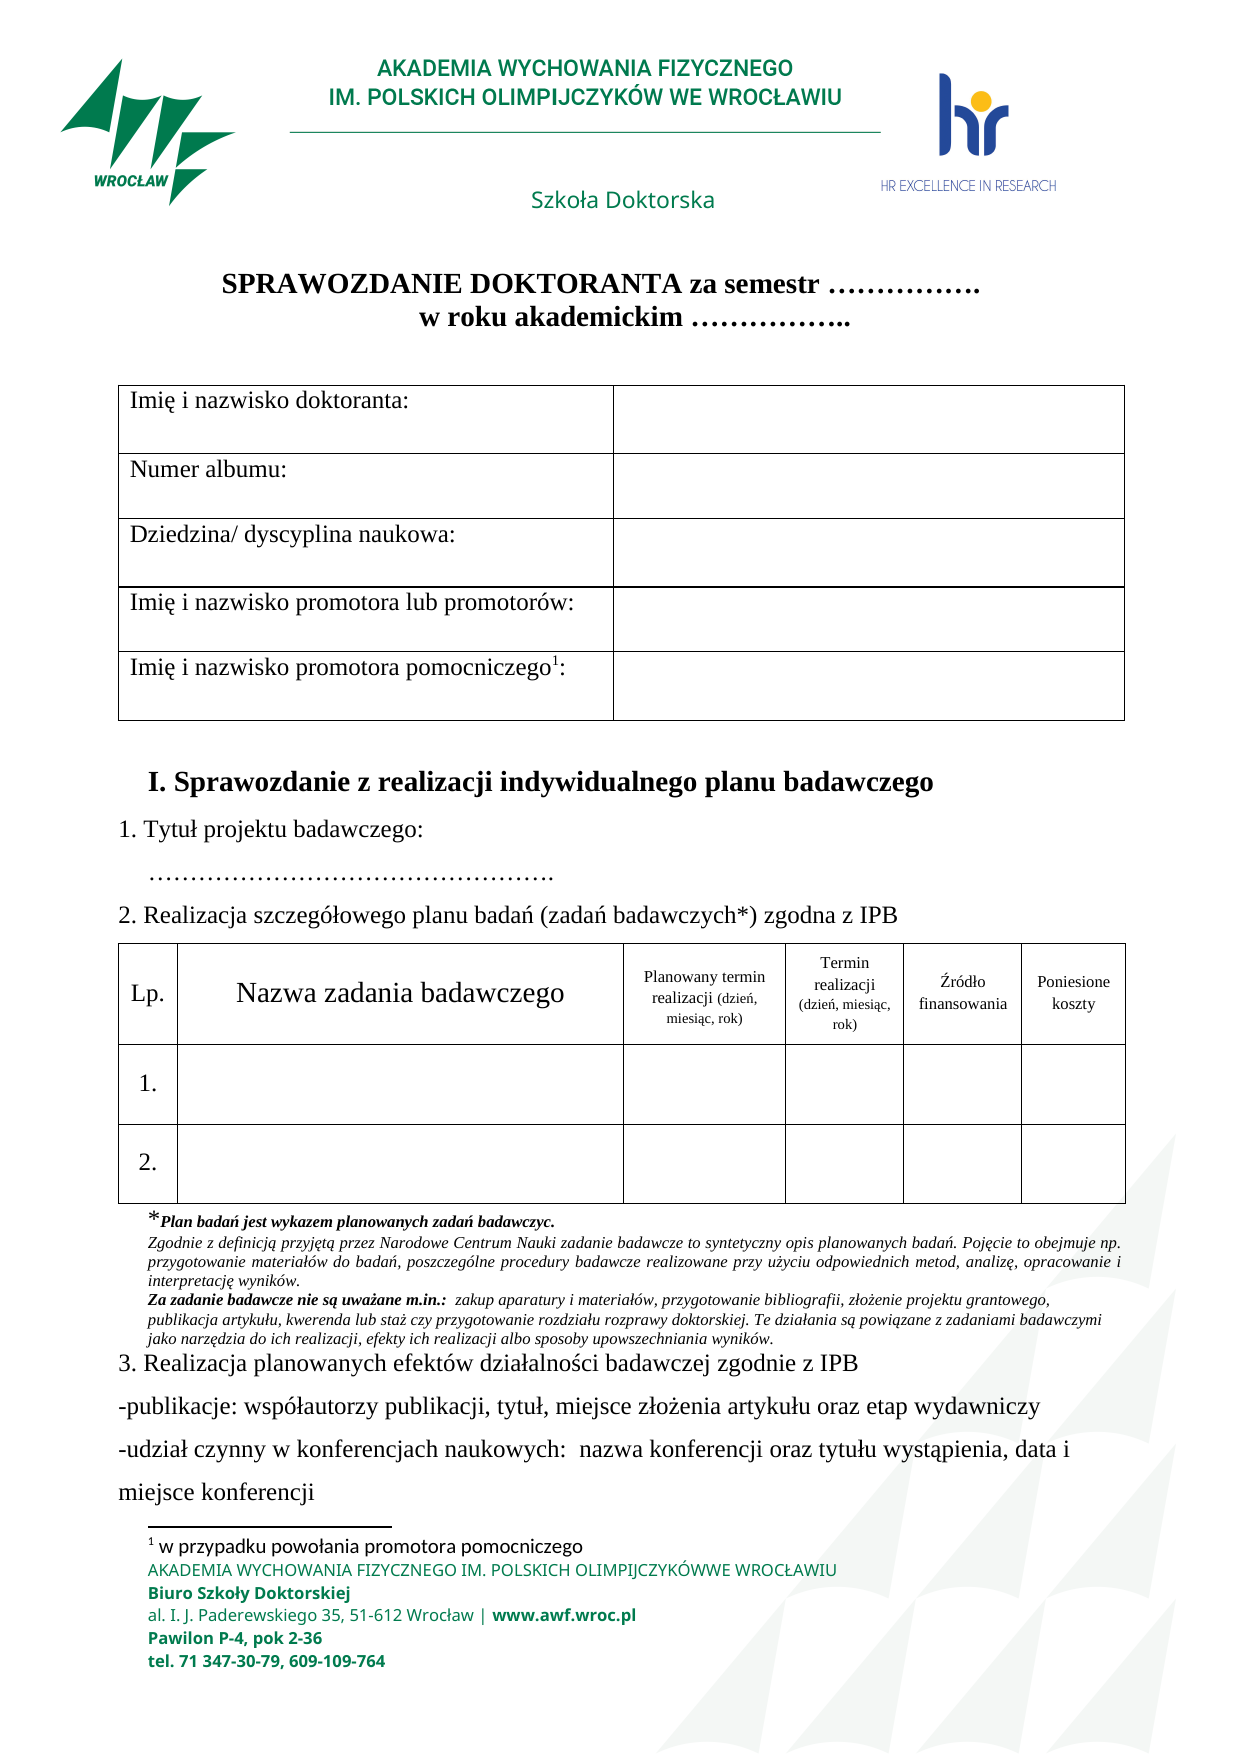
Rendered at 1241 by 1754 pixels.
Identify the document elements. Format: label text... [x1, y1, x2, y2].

table_cell [614, 588, 1124, 651]
table_cell Imię i nazwisko promotora lub promotorów: [119, 588, 613, 651]
picture [0, 0, 1176, 1754]
table_header Lp. [119, 944, 177, 1044]
table_header Termin realizacji (dzień, miesiąc, rok) [786, 944, 903, 1044]
table_cell [178, 1045, 623, 1123]
text 3. Realizacja planowanych efektów działalności badawczej zgodnie z IPB [118, 1348, 1122, 1376]
text w roku akademickim …………….. [148, 299, 1122, 333]
table_header Źródło finansowania [904, 944, 1021, 1044]
text I. Sprawozdanie z realizacji indywidualnego planu badawczego [148, 764, 1122, 797]
table_cell [614, 454, 1124, 518]
table_cell [1022, 1125, 1125, 1203]
table_header Nazwa zadania badawczego [178, 944, 623, 1044]
table_cell [786, 1045, 903, 1123]
text -udział czynny w konferencjach naukowych: nazwa konferencji oraz tytułu wystąpienia, data i miejsce konferencji [118, 1434, 1122, 1506]
table_cell 1. [119, 1045, 177, 1123]
table_cell [624, 1125, 785, 1203]
table_cell Imię i nazwisko promotora pomocniczego: [119, 652, 613, 719]
text SPRAWOZDANIE DOKTORANTA za semestr ……………. [148, 266, 1122, 299]
table_cell Numer albumu: [119, 454, 613, 518]
table_header Poniesione koszty [1022, 944, 1125, 1044]
text 1. Tytuł projektu badawczego: [118, 814, 1122, 843]
text *Plan badań jest wykazem planowanych zadań badawczyc. [148, 1204, 1122, 1233]
table_cell [786, 1125, 903, 1203]
text 2. Realizacja szczegółowego planu badań (zadań badawczych*) zgodna z IPB [118, 900, 1122, 929]
table_cell [904, 1045, 1021, 1123]
table_cell [624, 1045, 785, 1123]
text Zgodnie z definicją przyjętą przez Narodowe Centrum Nauki zadanie badawcze to syntetyczny opis planowanych badań. Pojęcie to obejmuje np. przygotowanie materiałów do badań, poszczególne procedury badawcze realizowane przy użyciu odpowiednich metod, analizę, opracowanie i interpretację wyników. [148, 1233, 1122, 1290]
text …………………………………………. [148, 857, 1122, 886]
table_cell [614, 519, 1124, 586]
table_header Imię i nazwisko doktoranta: [119, 386, 613, 453]
text Za zadanie badawcze nie są uważane m.in.: zakup aparatury i materiałów, przygotowanie bibliografii, złożenie projektu grantowego, publikacja artykułu, kwerenda lub staż czy przygotowanie rozdziału rozprawy doktorskiej. Te działania są powiązane z zadaniami badawczymi jako narzędzia do ich realizacji, efekty ich realizacji albo sposoby upowszechniania wyników. [148, 1290, 1122, 1348]
table_cell [1022, 1045, 1125, 1123]
table_cell [178, 1125, 623, 1203]
table_cell [904, 1125, 1021, 1203]
table_cell [614, 652, 1124, 719]
table_cell Dziedzina/ dyscyplina naukowa: [119, 519, 613, 586]
table_cell 2. [119, 1125, 177, 1203]
text -publikacje: współautorzy publikacji, tytuł, miejsce złożenia artykułu oraz etap wydawniczy [118, 1391, 1122, 1419]
table_header Planowany termin realizacji (dzień, miesiąc, rok) [624, 944, 785, 1044]
table_header [614, 386, 1124, 453]
